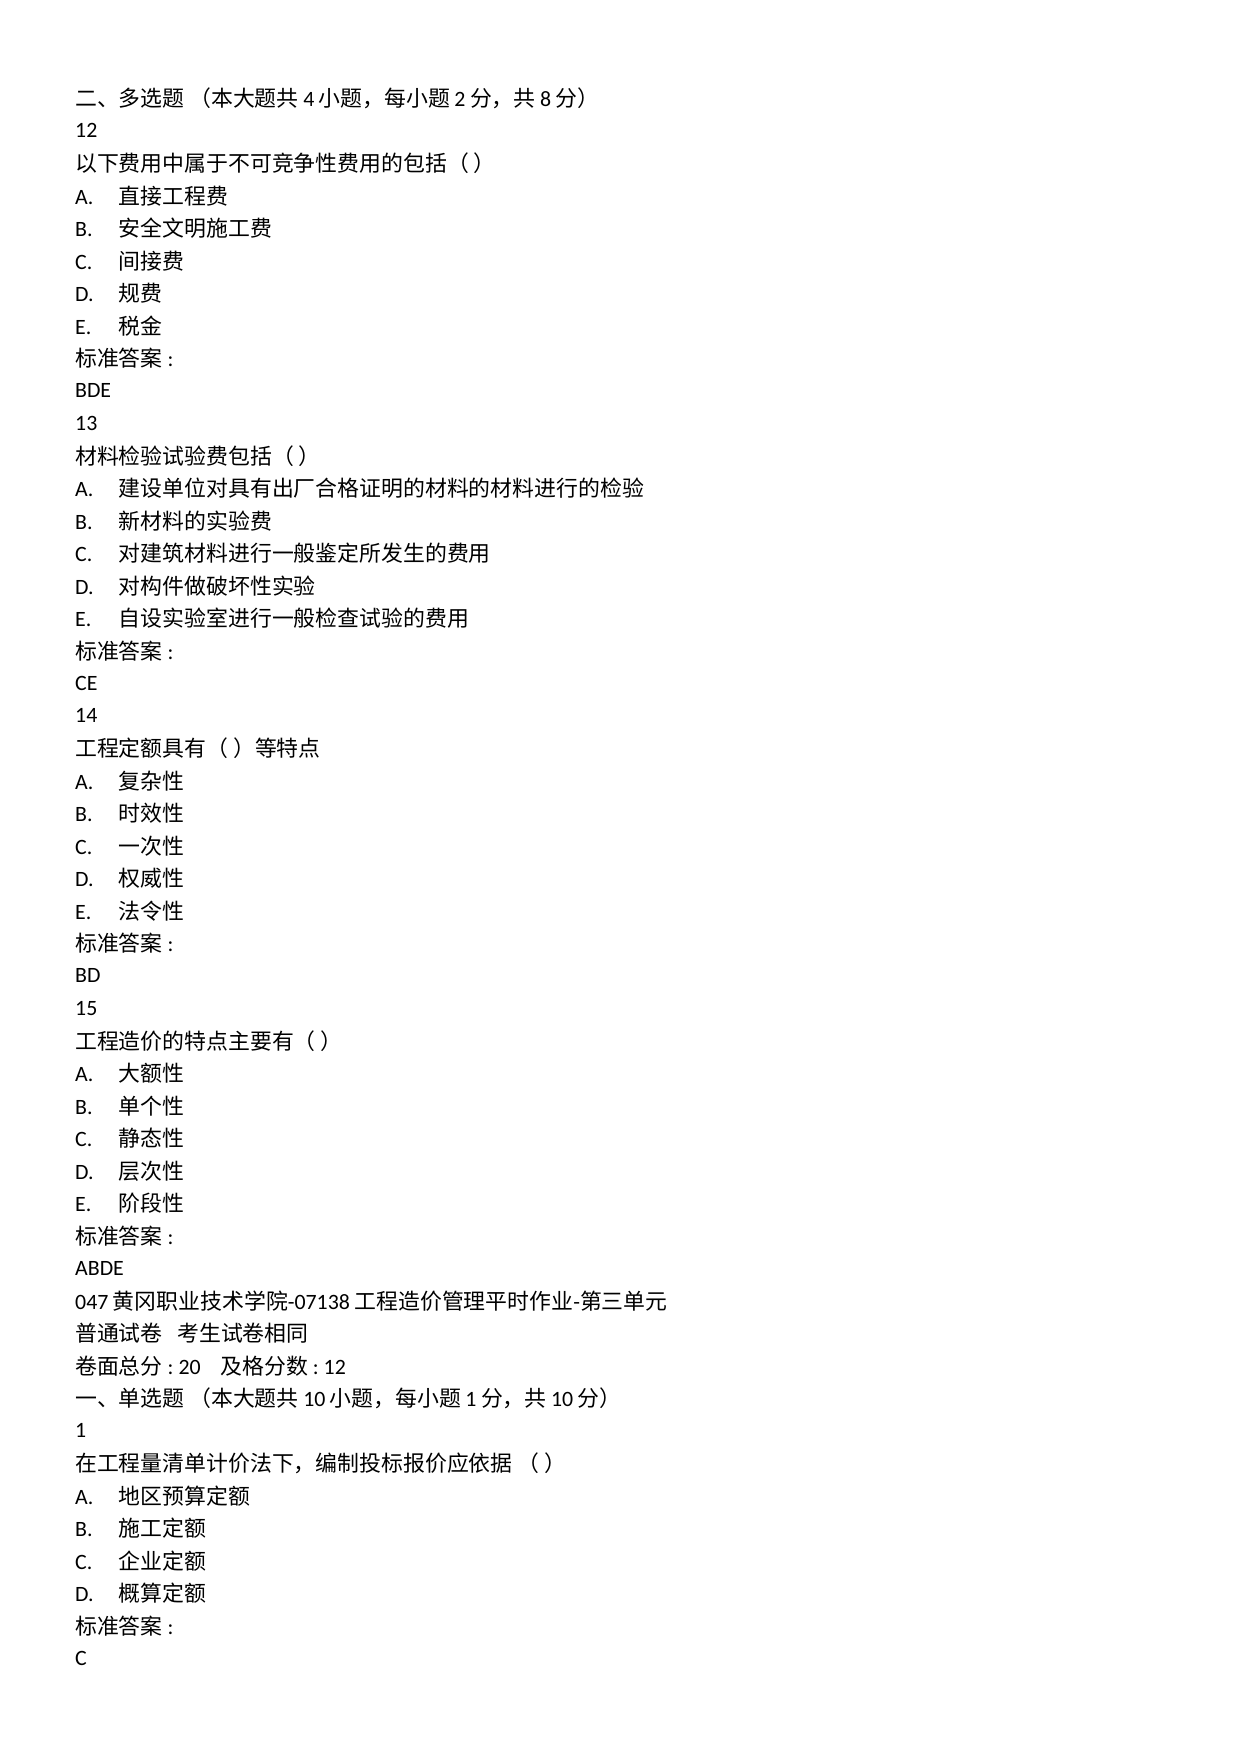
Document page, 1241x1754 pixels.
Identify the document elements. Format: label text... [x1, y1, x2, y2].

text C. 对建筑材料进行一般鉴定所发生的费用 [75, 536, 1165, 568]
text D. 对构件做破坏性实验 [75, 568, 1165, 601]
text 材料检验试验费包括（ ） [75, 438, 1165, 471]
text 12 [75, 113, 1165, 146]
text C. 间接费 [75, 243, 1165, 276]
text 1 [75, 1413, 1165, 1446]
text D. 层次性 [75, 1153, 1165, 1186]
text B. 时效性 [75, 796, 1165, 828]
text 普通试卷 考生试卷相同 [75, 1316, 1165, 1348]
text 工程定额具有（ ）等特点 [75, 731, 1165, 763]
text C. 一次性 [75, 828, 1165, 861]
text D. 概算定额 [75, 1576, 1165, 1608]
text B. 安全文明施工费 [75, 211, 1165, 243]
text E. 税金 [75, 308, 1165, 341]
text A. 复杂性 [75, 763, 1165, 796]
text D. 权威性 [75, 861, 1165, 893]
text B. 新材料的实验费 [75, 503, 1165, 536]
text 标准答案 : [75, 1608, 1165, 1641]
text A. 建设单位对具有出厂合格证明的材料的材料进行的检验 [75, 471, 1165, 503]
text 047黄冈职业技术学院-07138工程造价管理平时作业-第三单元 [75, 1283, 1165, 1316]
text D. 规费 [75, 276, 1165, 308]
text A. 大额性 [75, 1056, 1165, 1088]
text ABDE [75, 1251, 1165, 1283]
text A. 直接工程费 [75, 178, 1165, 211]
text E. 法令性 [75, 893, 1165, 926]
text BD [75, 958, 1165, 991]
text E. 阶段性 [75, 1186, 1165, 1218]
text 二、多选题 （本大题共4小题，每小题2分，共8分） [75, 81, 1165, 113]
text 标准答案 : [75, 341, 1165, 373]
text C. 静态性 [75, 1121, 1165, 1153]
text C. 企业定额 [75, 1543, 1165, 1576]
text C [75, 1641, 1165, 1673]
text 13 [75, 406, 1165, 438]
text 14 [75, 698, 1165, 731]
text 标准答案 : [75, 633, 1165, 666]
text 以下费用中属于不可竞争性费用的包括（ ） [75, 146, 1165, 178]
text BDE [75, 373, 1165, 406]
text B. 施工定额 [75, 1511, 1165, 1543]
text 工程造价的特点主要有（ ） [75, 1023, 1165, 1056]
text 15 [75, 991, 1165, 1023]
text 卷面总分 : 20 及格分数 : 12 [75, 1348, 1165, 1381]
text 标准答案 : [75, 1218, 1165, 1251]
text 标准答案 : [75, 926, 1165, 958]
text CE [75, 666, 1165, 698]
text E. 自设实验室进行一般检查试验的费用 [75, 601, 1165, 633]
text 在工程量清单计价法下，编制投标报价应依据 （ ） [75, 1446, 1165, 1478]
text 一、单选题 （本大题共10小题，每小题1分，共10分） [75, 1381, 1165, 1413]
text B. 单个性 [75, 1088, 1165, 1121]
text A. 地区预算定额 [75, 1478, 1165, 1511]
